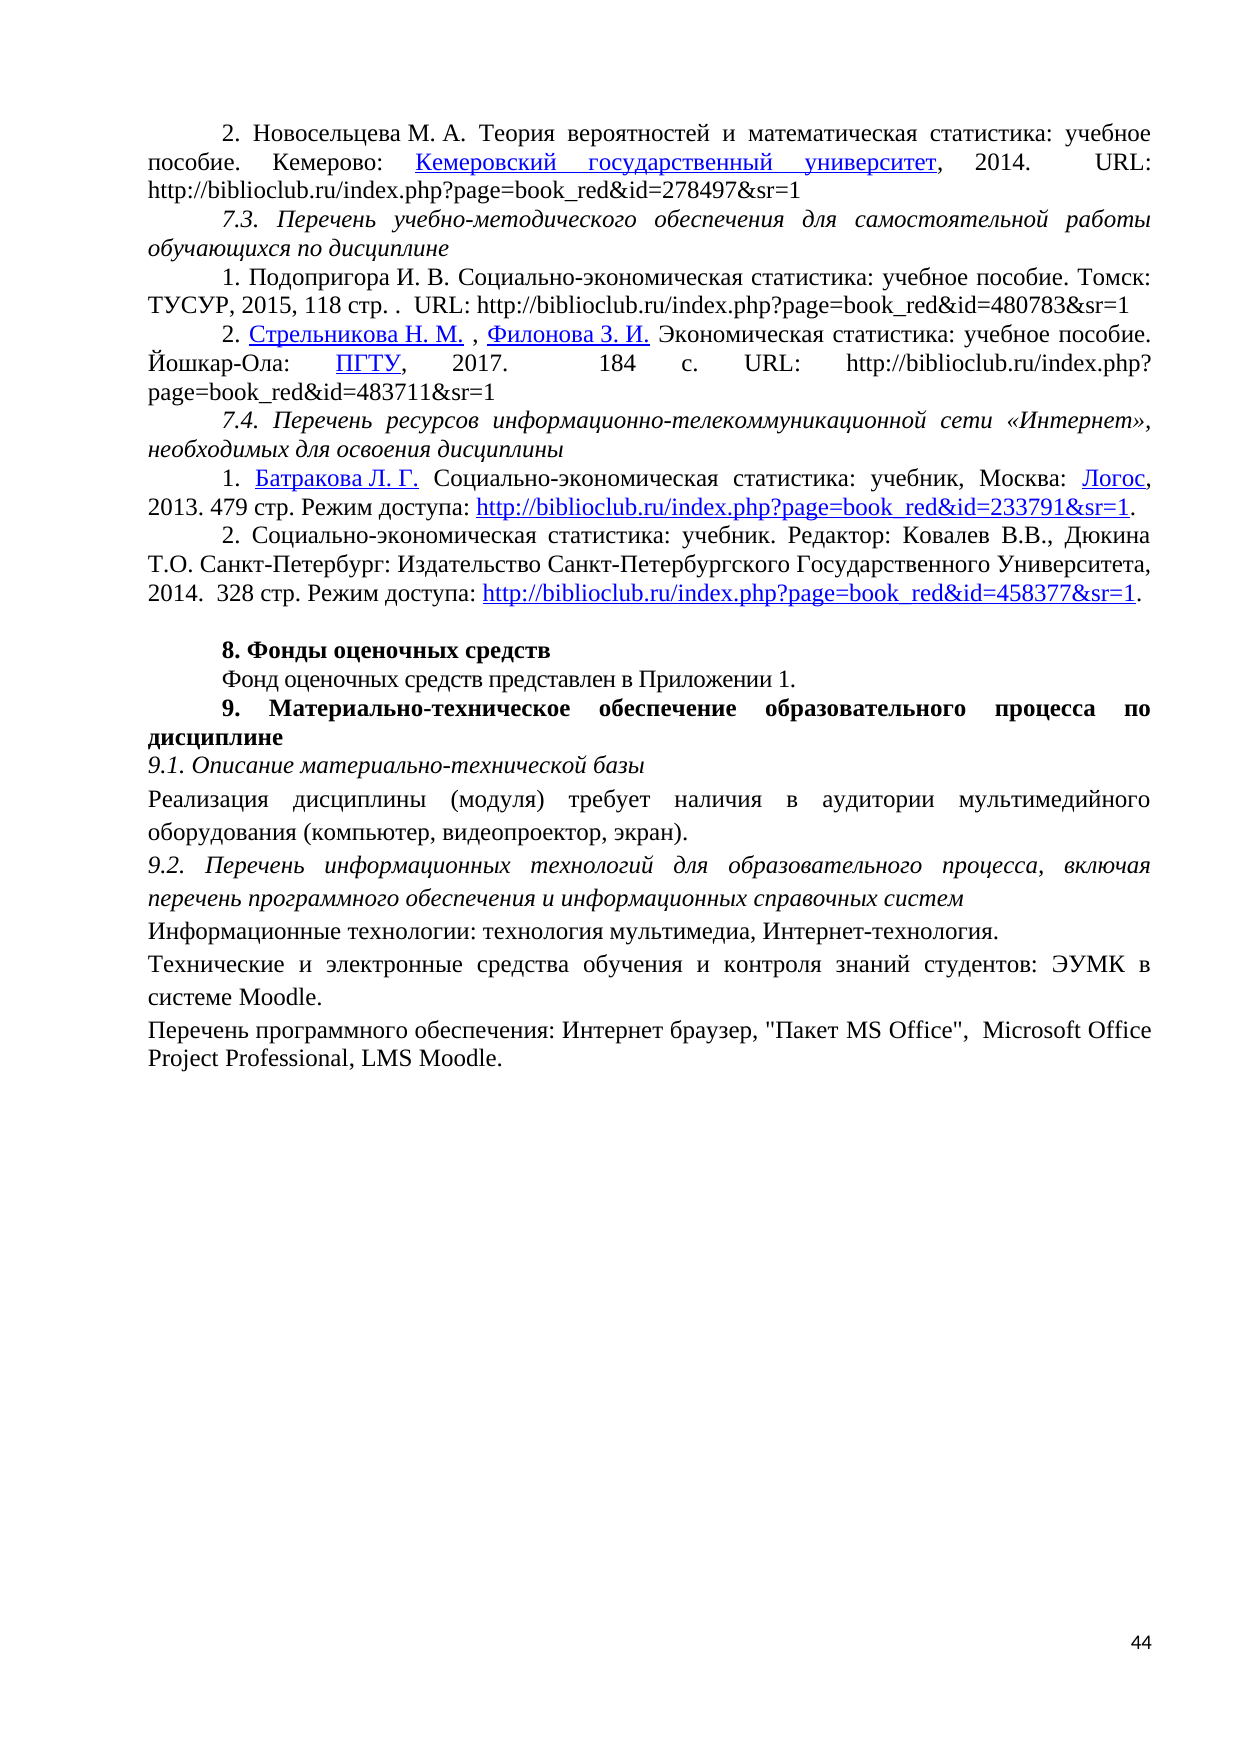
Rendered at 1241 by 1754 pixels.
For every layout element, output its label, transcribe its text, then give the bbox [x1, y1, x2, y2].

text 9. Материально-техническое обеспечение образовательного процесса по дисциплине [148, 693, 1152, 751]
text Информационные технологии: технология мультимедиа, Интернет-технология. [148, 916, 1152, 944]
text Технические и электронные средства обучения и контроля знаний студентов: ЭУМК в системе Moodle. [148, 949, 1152, 1011]
text 9.1. Описание материально-технической базы [148, 751, 1152, 779]
text 7.4. Перечень ресурсов информационно-телекоммуникационной сети «Интернет», необходимых для освоения дисциплины [148, 406, 1152, 463]
text 8. Фонды оценочных средств [148, 636, 1152, 664]
text Реализация дисциплины (модуля) требует наличия в аудитории мультимедийного оборудования (компьютер, видеопроектор, экран). [148, 784, 1152, 845]
text 9.2. Перечень информационных технологий для образовательного процесса, включая перечень программного обеспечения и информационных справочных систем [148, 850, 1152, 911]
text 2. Социально-экономическая статистика: учебник. Редактор: Ковалев В.В., Дюкина Т.О. Санкт-Петербург: Издательство Санкт-Петербургского Государственного Университета, 2014. 328 стр. Режим доступа: http://biblioclub.ru/index.php?page=book_red&id=458377&sr=1. [148, 521, 1152, 607]
text Фонд оценочных средств представлен в Приложении 1. [148, 664, 1152, 693]
text 1. Батракова Л. Г. Социально-экономическая статистика: учебник, Москва: Логос, 2013. 479 стр. Режим доступа: http://biblioclub.ru/index.php?page=book_red&id=233791&sr=1. [148, 463, 1152, 521]
text 2. Стрельникова Н. М. , Филонова З. И. Экономическая статистика: учебное пособие. Йошкар-Ола: ПГТУ, 2017. 184 с. URL: http://biblioclub.ru/index.php?page=book_red&id=483711&sr=1 [148, 319, 1152, 406]
text 1. Подопригора И. В. Социально-экономическая статистика: учебное пособие. Томск: ТУСУР, 2015, 118 стр. . URL: http://biblioclub.ru/index.php?page=book_red&id=480783&sr=1 [148, 262, 1152, 319]
text 7.3. Перечень учебно-методического обеспечения для самостоятельной работы обучающихся по дисциплине [148, 204, 1152, 262]
text Перечень программного обеспечения: Интернет браузер, "Пакет MS Office", Microsoft Office Project Professional, LMS Moodle. [148, 1015, 1152, 1072]
text 2. Новосельцева М. А. Теория вероятностей и математическая статистика: учебное пособие. Кемерово: Кемеровский государственный университет, 2014. URL: http://biblioclub.ru/index.php?page=book_red&id=278497&sr=1 [148, 118, 1152, 204]
